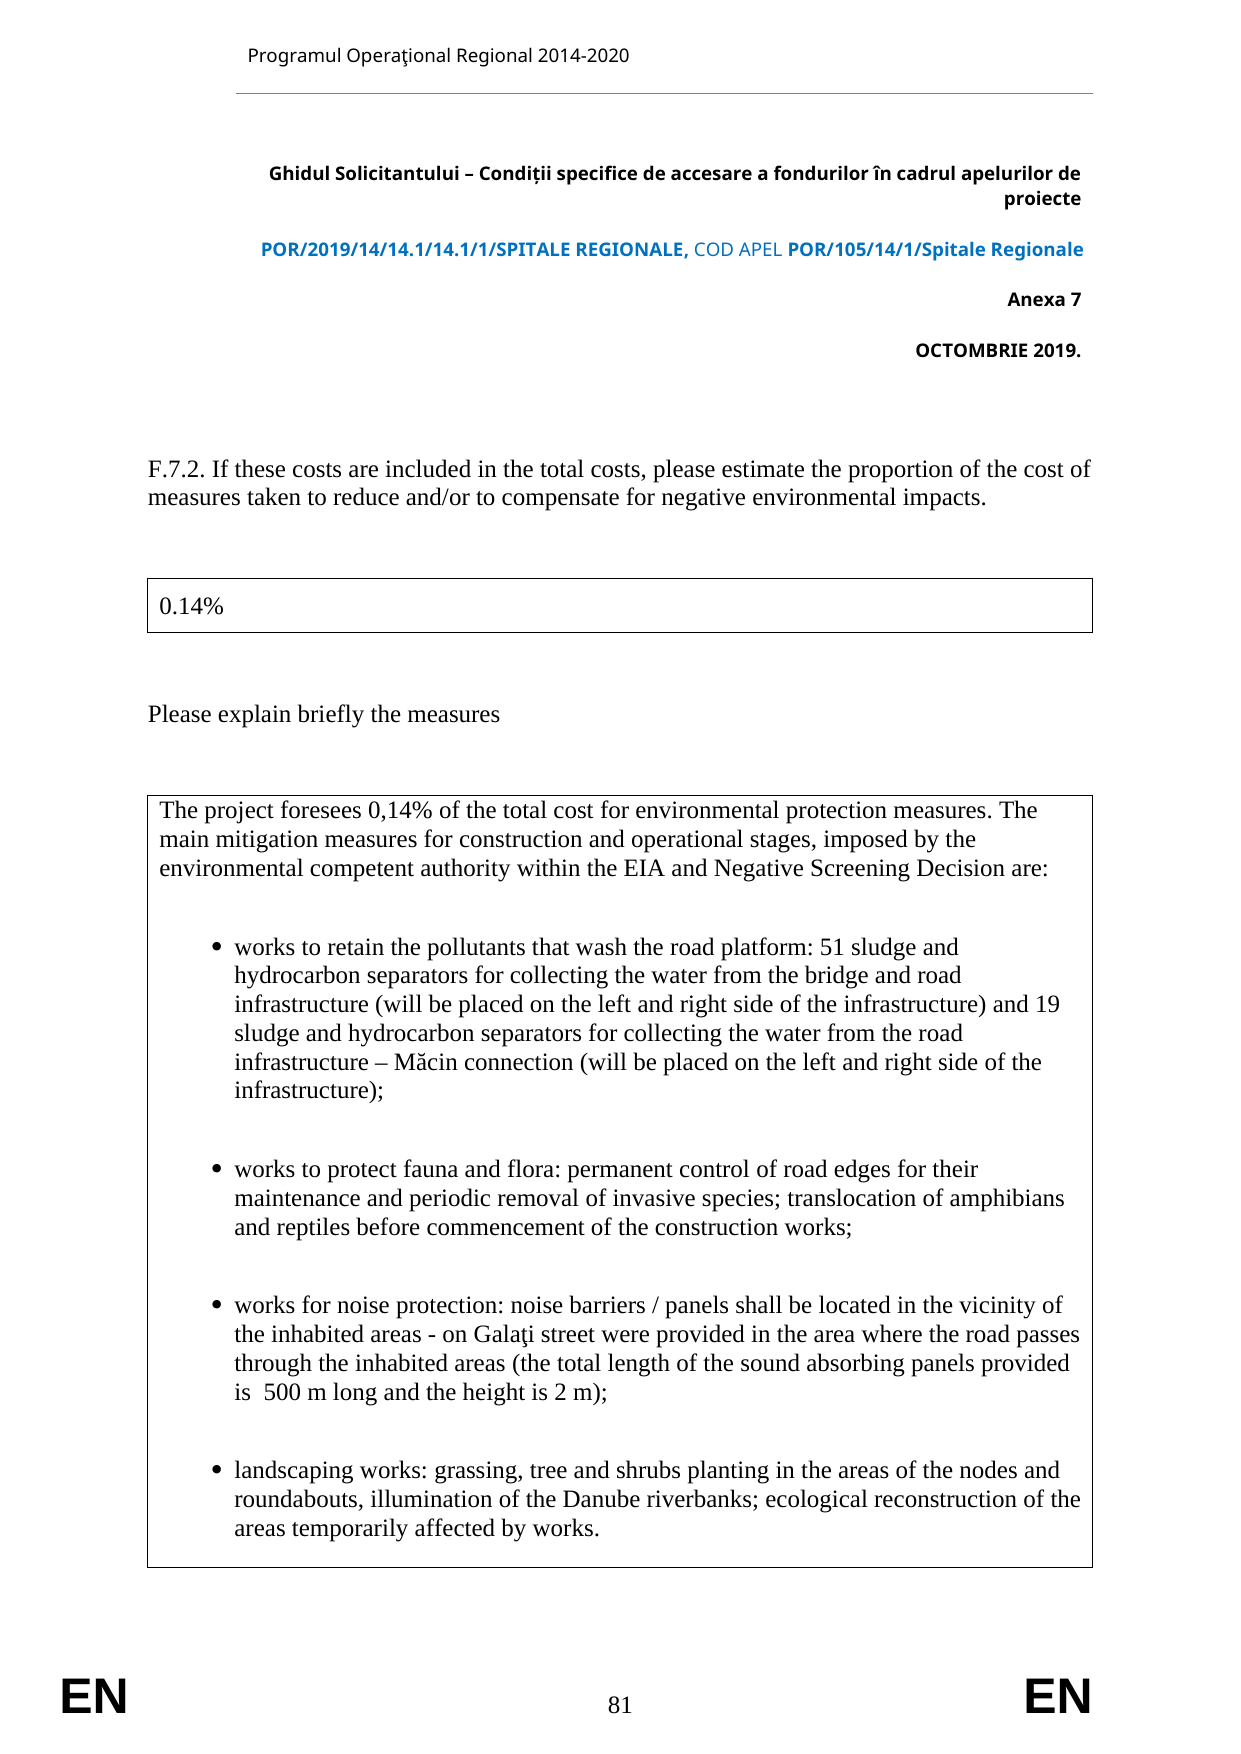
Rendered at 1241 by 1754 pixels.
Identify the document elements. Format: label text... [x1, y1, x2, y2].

text F.7.2. If these costs are included in the total costs, please estimate the proportion of the cost of measures taken to reduce and/or to compensate for negative environmental impacts. [148, 454, 1092, 511]
text Please explain briefly the measures [148, 699, 1092, 728]
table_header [148, 796, 1092, 1567]
table_header 0.14% [148, 579, 1092, 632]
